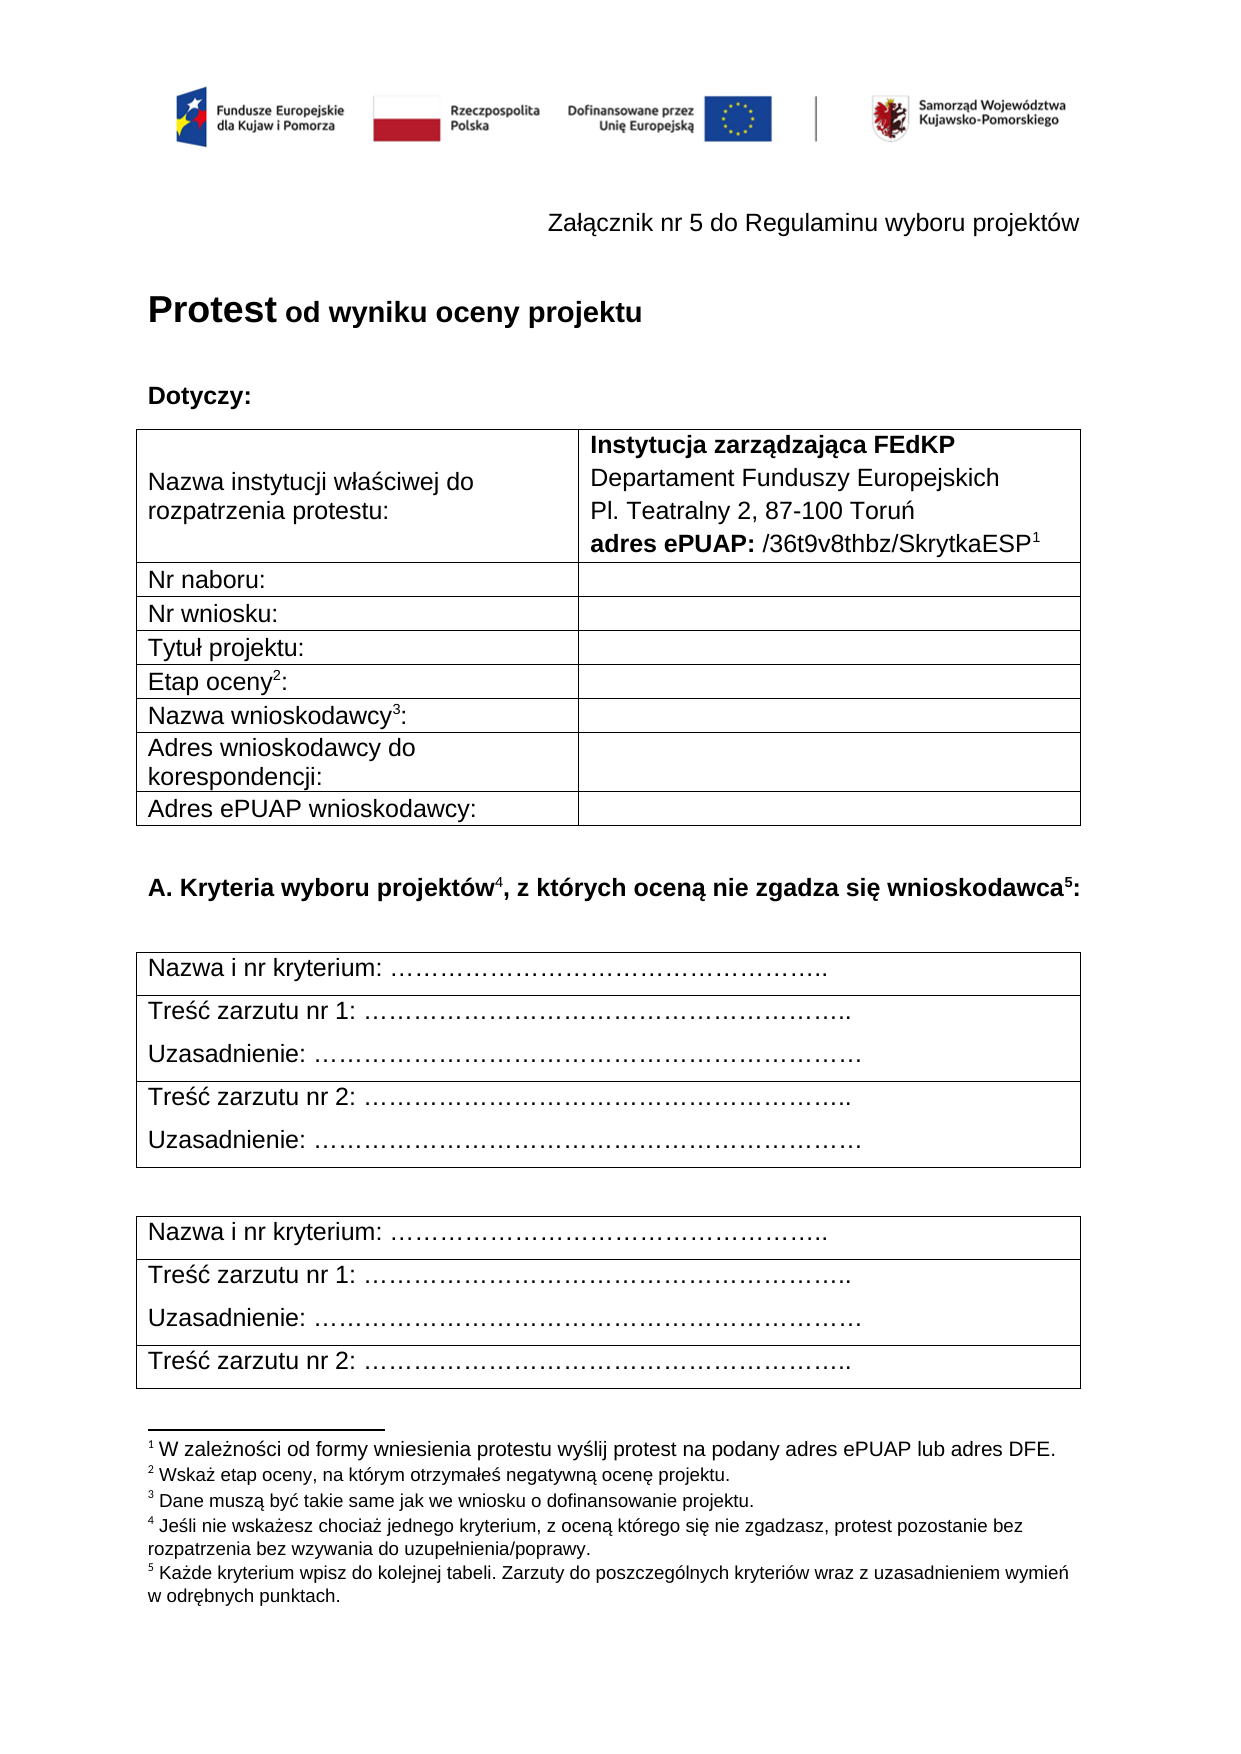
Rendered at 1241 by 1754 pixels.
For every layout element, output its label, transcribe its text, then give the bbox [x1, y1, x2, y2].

table_cell Adres ePUAP wnioskodawcy: [137, 792, 578, 825]
text A. Kryteria wyboru projektów, z których oceną nie zgadza się wnioskodawca: [148, 873, 1093, 902]
table_cell [579, 733, 1080, 791]
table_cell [137, 1346, 1080, 1388]
table_cell Etap oceny: [137, 665, 578, 698]
table_cell [579, 597, 1080, 630]
table_cell Treść zarzutu nr 2: ………………………………………………….. Uzasadnienie: ………………………………………………………… [137, 1082, 1080, 1167]
table_cell [579, 563, 1080, 596]
table_cell Tytuł projektu: [137, 631, 578, 664]
table_header Instytucja zarządzająca FEdKP Departament Funduszy Europejskich Pl. Teatralny 2, 87-100 Toruń adres ePUAP: /36t9v8thbz/SkrytkaESP [579, 430, 1080, 562]
text Dotyczy: [148, 381, 1093, 410]
table_cell Nr wniosku: [137, 597, 578, 630]
picture [147, 73, 1093, 162]
table_cell Nazwa wnioskodawcy: [137, 699, 578, 732]
table_cell [579, 792, 1080, 825]
table_header Nazwa instytucji właściwej do rozpatrzenia protestu: [137, 430, 578, 562]
text Załącznik nr 5 do Regulaminu wyboru projektów [148, 208, 1093, 237]
table_cell Treść zarzutu nr 1: ………………………………………………….. Uzasadnienie: ………………………………………………………… [137, 1260, 1080, 1345]
table_header Nazwa i nr kryterium: …………………………………………….. [137, 1217, 1080, 1259]
table_cell Adres wnioskodawcy do korespondencji: [137, 733, 578, 791]
table_cell Nr naboru: [137, 563, 578, 596]
table_cell [579, 631, 1080, 664]
table_cell Treść zarzutu nr 1: ………………………………………………….. Uzasadnienie: ………………………………………………………… [137, 996, 1080, 1081]
table_cell [579, 665, 1080, 698]
text Protest od wyniku oceny projektu [148, 287, 1093, 330]
table_header Nazwa i nr kryterium: …………………………………………….. [137, 953, 1080, 995]
table_cell [579, 699, 1080, 732]
